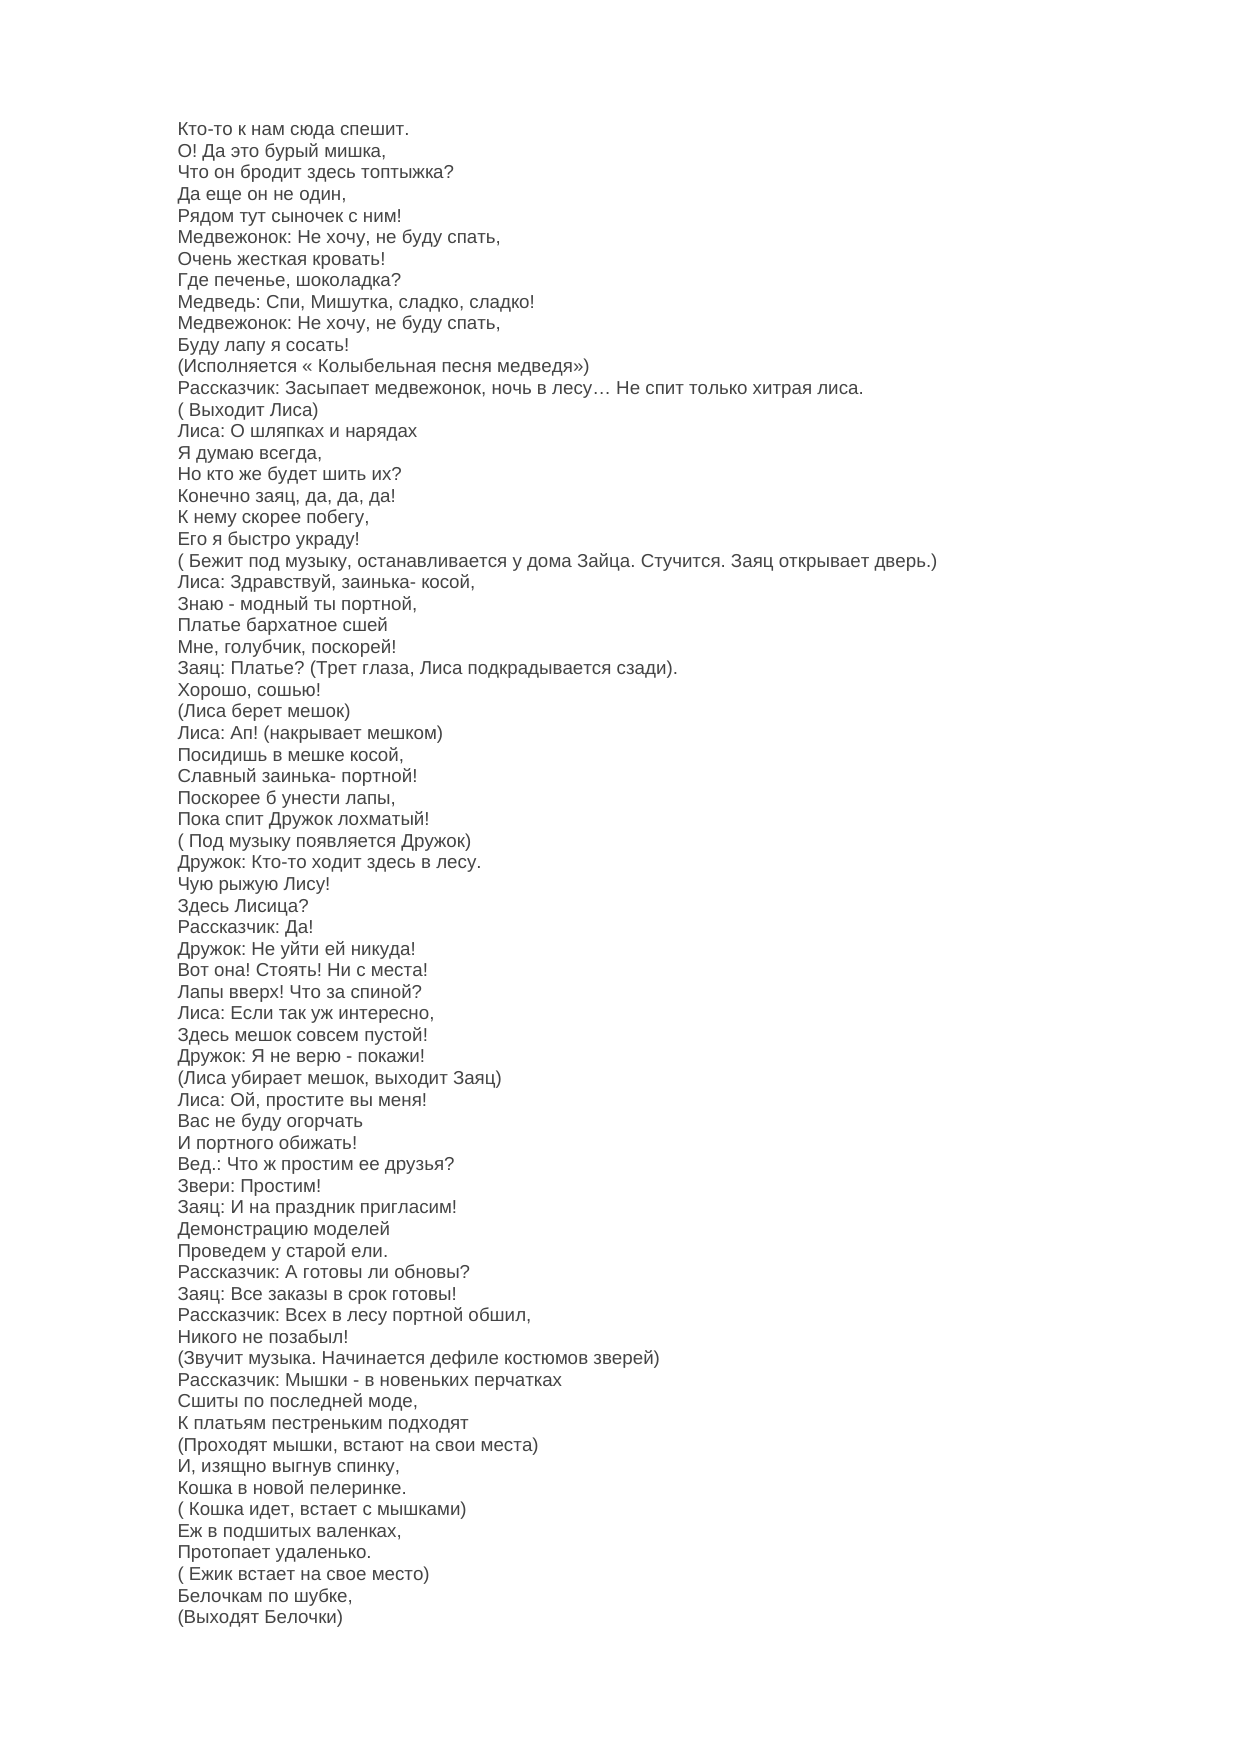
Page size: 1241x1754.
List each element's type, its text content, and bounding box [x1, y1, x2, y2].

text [177, 118, 1152, 549]
text Лиса: Здравствуй, заинька- косой, Знаю - модный ты портной, Платье бархатное сшей Мне, голубчик, поскорей! Заяц: Платье? (Трет глаза, Лиса подкрадывается сзади). Хорошо, сошью! (Лиса берет мешок) Лиса: Ап! (накрывает мешком) Посидишь в мешке косой, Славный заинька- портной! Поскорее б унести лапы, Пока спит Дружок лохматый! ( Под музыку появляется Дружок) Дружок: Кто-то ходит здесь в лесу. Чую рыжую Лису! Здесь Лисица? Рассказчик: Да! Дружок: Не уйти ей никуда! Вот она! Стоять! Ни с места! Лапы вверх! Что за спиной? Лиса: Если так уж интересно, Здесь мешок совсем пустой! Дружок: Я не верю - покажи! (Лиса убирает мешок, выходит Заяц) Лиса: Ой, простите вы меня! Вас не буду огорчать И портного обижать! Вед.: Что ж простим ее друзья? Звери: Простим! Заяц: И на праздник пригласим! Демонстрацию моделей Проведем у старой ели. Рассказчик: А готовы ли обновы? Заяц: Все заказы в срок готовы! Рассказчик: Всех в лесу портной обшил, Никого не позабыл! (Звучит музыка. Начинается дефиле костюмов зверей) [177, 571, 1152, 1369]
text ( Бежит под музыку, останавливается у дома Зайца. Стучится. Заяц открывает дверь.) [177, 549, 1152, 571]
text Рассказчик: Мышки - в новеньких перчатках Сшиты по последней моде, К платьям пестреньким подходят (Проходят мышки, встают на свои места) И, изящно выгнув спинку, Кошка в новой пелеринке. ( Кошка идет, встает с мышками) Еж в подшитых валенках, Протопает удаленько. ( Ежик встает на свое место) Белочкам по шубке, (Выходят Белочки) [177, 1369, 1152, 1627]
